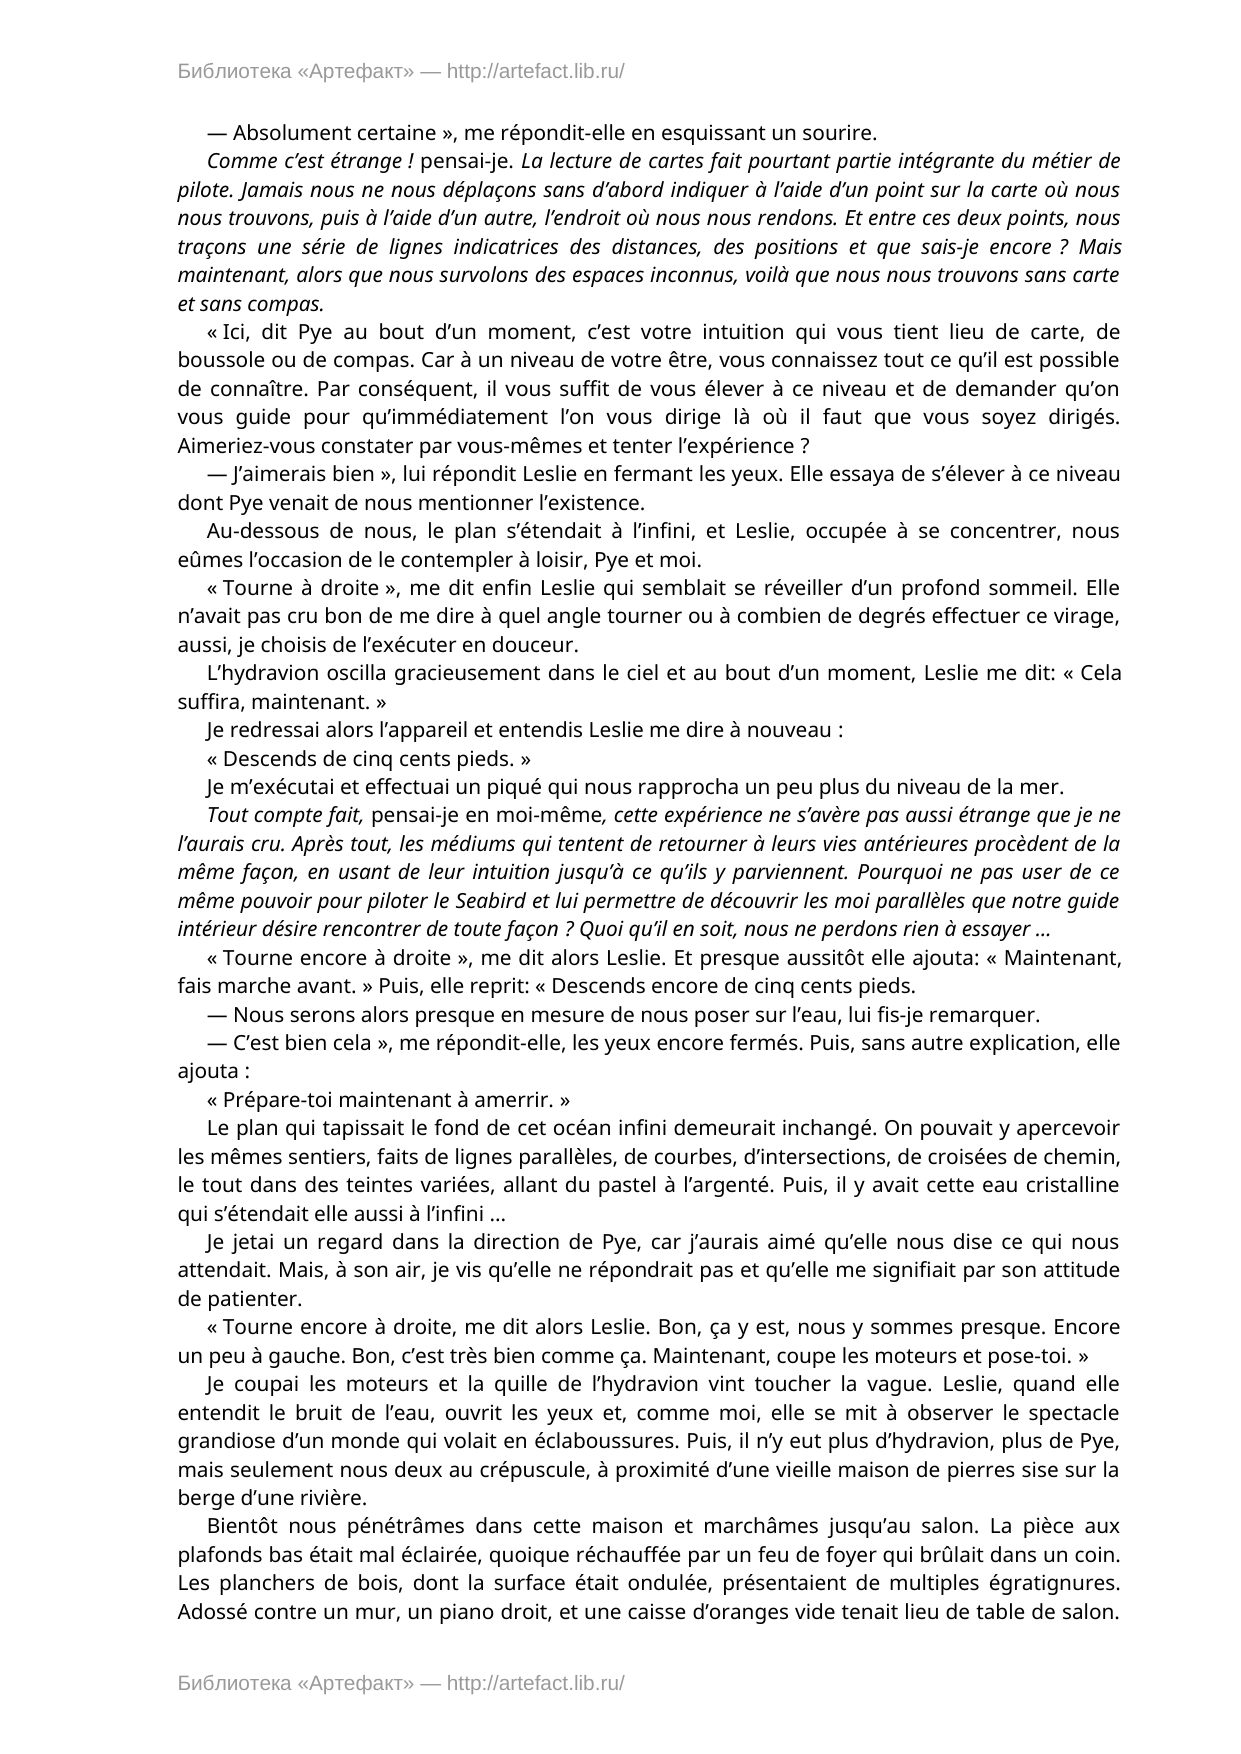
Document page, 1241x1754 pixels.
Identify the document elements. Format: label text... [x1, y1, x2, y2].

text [177, 1512, 1122, 1625]
text Comme c’est étrange ! pensai-je. La lecture de cartes fait pourtant partie intégrante du métier de pilote. Jamais nous ne nous déplaçons sans d’abord indiquer à l’aide d’un point sur la carte où nous nous trouvons, puis à l’aide d’un autre, l’endroit où nous nous rendons. Et entre ces deux points, nous traçons une série de lignes indicatrices des distances, des positions et que sais-je encore ? Mais maintenant, alors que nous survolons des espaces inconnus, voilà que nous nous trouvons sans carte et sans compas. [177, 147, 1122, 317]
text — J’aimerais bien », lui répondit Leslie en fermant les yeux. Elle essaya de s’élever à ce niveau dont Pye venait de nous mentionner l’existence. [177, 459, 1122, 516]
text « Ici, dit Pye au bout d’un moment, c’est votre intuition qui vous tient lieu de carte, de boussole ou de compas. Car à un niveau de votre être, vous connaissez tout ce qu’il est possible de connaître. Par conséquent, il vous suffit de vous élever à ce niveau et de demander qu’on vous guide pour qu’immédiatement l’on vous dirige là où il faut que vous soyez dirigés. Aimeriez-vous constater par vous-mêmes et tenter l’expérience ? [177, 317, 1122, 459]
text Je redressai alors l’appareil et entendis Leslie me dire à nouveau : [177, 715, 1122, 744]
text « Tourne à droite », me dit enfin Leslie qui semblait se réveiller d’un profond sommeil. Elle n’avait pas cru bon de me dire à quel angle tourner ou à combien de degrés effectuer ce virage, aussi, je choisis de l’exécuter en douceur. [177, 573, 1122, 658]
text — Nous serons alors presque en mesure de nous poser sur l’eau, lui fis-je remarquer. [177, 1000, 1122, 1028]
text « Tourne encore à droite, me dit alors Leslie. Bon, ça y est, nous y sommes presque. Encore un peu à gauche. Bon, c’est très bien comme ça. Maintenant, coupe les moteurs et pose-toi. » [177, 1312, 1122, 1369]
text « Descends de cinq cents pieds. » [177, 744, 1122, 772]
text « Tourne encore à droite », me dit alors Leslie. Et presque aussitôt elle ajouta: « Maintenant, fais marche avant. » Puis, elle reprit: « Descends encore de cinq cents pieds. [177, 943, 1122, 1000]
text « Prépare-toi maintenant à amerrir. » [177, 1085, 1122, 1113]
text Je jetai un regard dans la direction de Pye, car j’aurais aimé qu’elle nous dise ce qui nous attendait. Mais, à son air, je vis qu’elle ne répondrait pas et qu’elle me signifiait par son attitude de patienter. [177, 1227, 1122, 1312]
text Tout compte fait, pensai-je en moi-même, cette expérience ne s’avère pas aussi étrange que je ne l’aurais cru. Après tout, les médiums qui tentent de retourner à leurs vies antérieures procèdent de la même façon, en usant de leur intuition jusqu’à ce qu’ils y parviennent. Pourquoi ne pas user de ce même pouvoir pour piloter le Seabird et lui permettre de découvrir les moi parallèles que notre guide intérieur désire rencontrer de toute façon ? Quoi qu’il en soit, nous ne perdons rien à essayer ... [177, 801, 1122, 943]
text Je coupai les moteurs et la quille de l’hydravion vint toucher la vague. Leslie, quand elle entendit le bruit de l’eau, ouvrit les yeux et, comme moi, elle se mit à observer le spectacle grandiose d’un monde qui volait en éclaboussures. Puis, il n’y eut plus d’hydravion, plus de Pye, mais seulement nous deux au crépuscule, à proximité d’une vieille maison de pierres sise sur la berge d’une rivière. [177, 1369, 1122, 1512]
text L’hydravion oscilla gracieusement dans le ciel et au bout d’un moment, Leslie me dit: « Cela suffira, maintenant. » [177, 658, 1122, 715]
text Je m’exécutai et effectuai un piqué qui nous rapprocha un peu plus du niveau de la mer. [177, 772, 1122, 801]
text — C’est bien cela », me répondit-elle, les yeux encore fermés. Puis, sans autre explication, elle ajouta : [177, 1028, 1122, 1085]
text Au-dessous de nous, le plan s’étendait à l’infini, et Leslie, occupée à se concentrer, nous eûmes l’occasion de le contempler à loisir, Pye et moi. [177, 516, 1122, 573]
text Le plan qui tapissait le fond de cet océan infini demeurait inchangé. On pouvait y apercevoir les mêmes sentiers, faits de lignes parallèles, de courbes, d’intersections, de croisées de chemin, le tout dans des teintes variées, allant du pastel à l’argenté. Puis, il y avait cette eau cristalline qui s’étendait elle aussi à l’infini ... [177, 1113, 1122, 1227]
text — Absolument certaine », me répondit-elle en esquissant un sourire. [177, 118, 1122, 147]
